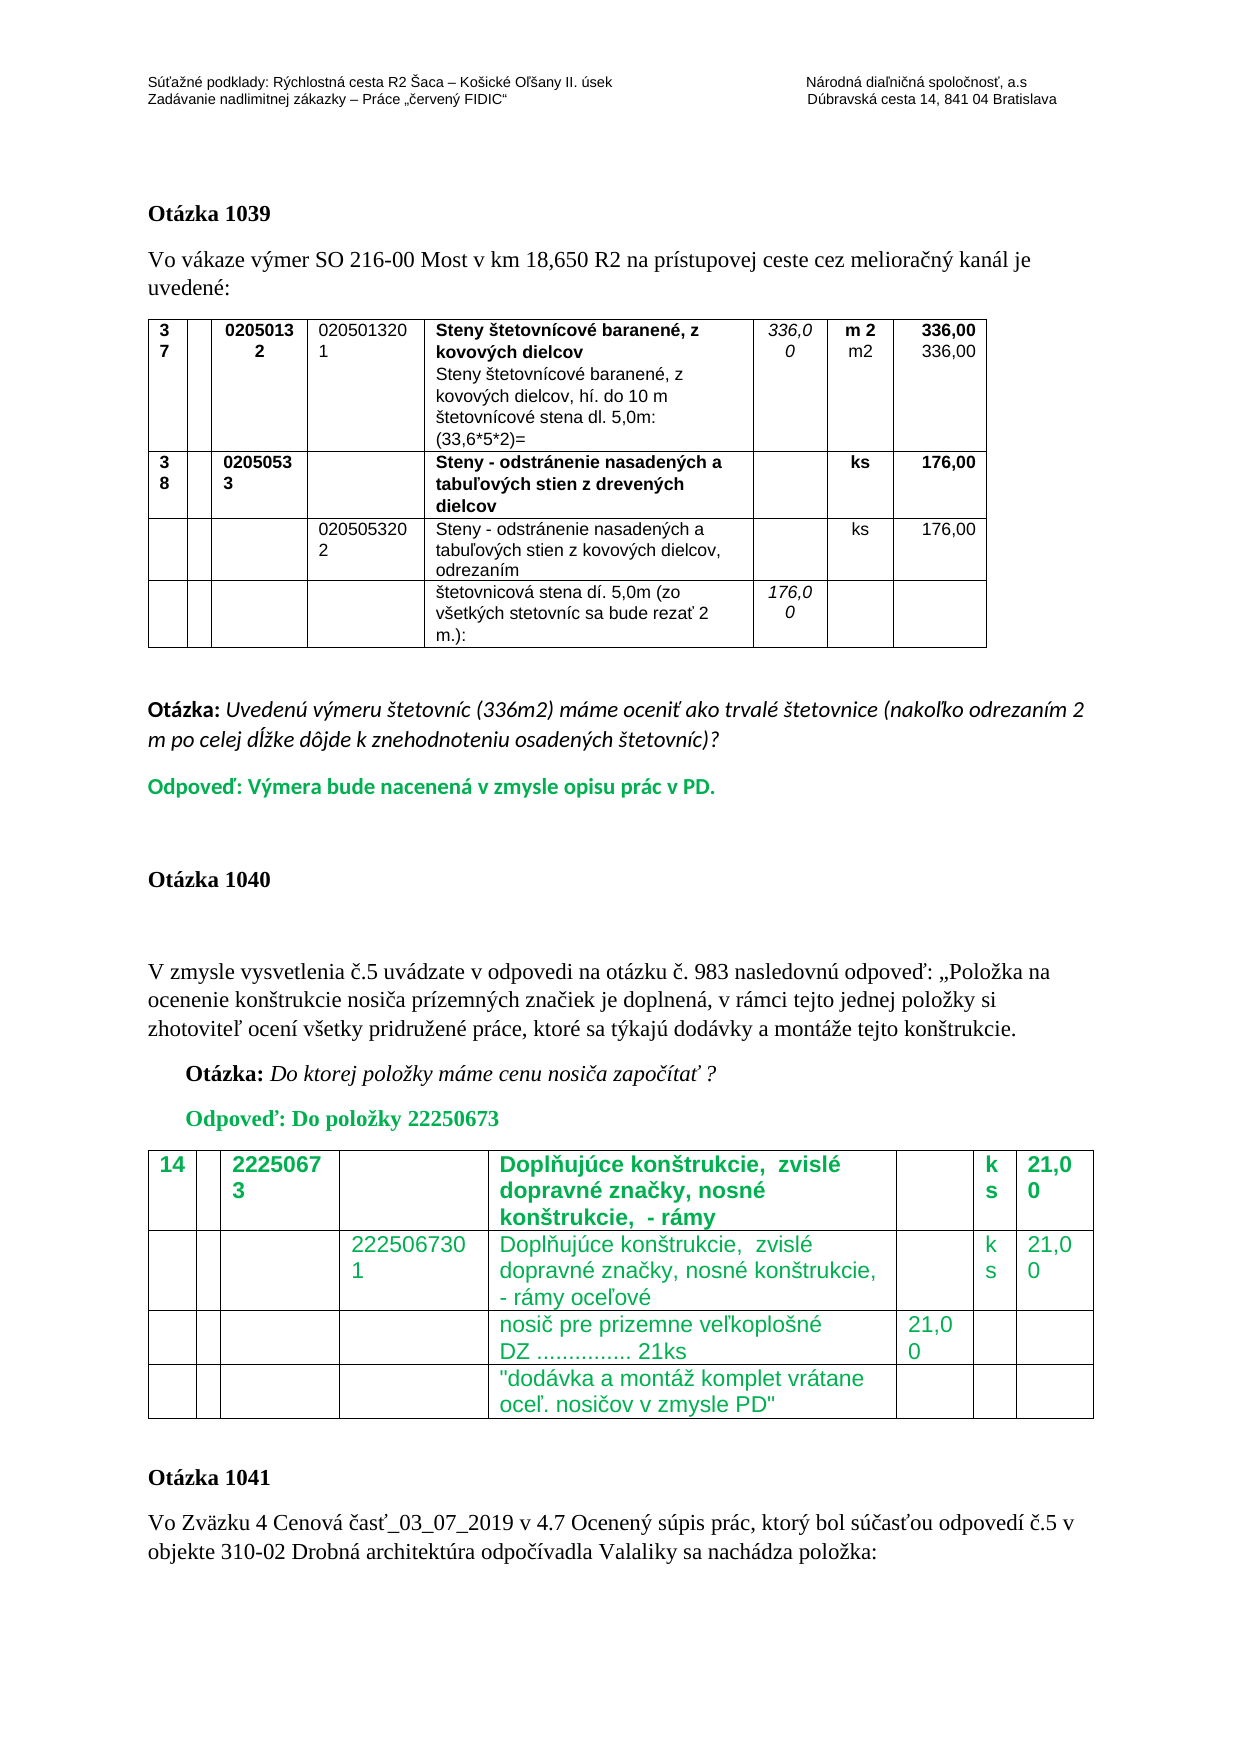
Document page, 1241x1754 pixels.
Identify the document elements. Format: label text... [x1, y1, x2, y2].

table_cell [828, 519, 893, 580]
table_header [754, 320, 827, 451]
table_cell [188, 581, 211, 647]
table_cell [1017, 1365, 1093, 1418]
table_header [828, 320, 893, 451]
text Otázka: Uvedenú výmeru štetovníc (336m2) máme oceniť ako trvalé štetovnice (nakoľko odrezaním 2 m po celej dĺžke dôjde k znehodnoteniu osadených štetovníc)? [148, 695, 1093, 753]
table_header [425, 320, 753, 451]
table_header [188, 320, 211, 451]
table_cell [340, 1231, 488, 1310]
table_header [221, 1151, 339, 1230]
text Otázka 1039 [148, 201, 1093, 227]
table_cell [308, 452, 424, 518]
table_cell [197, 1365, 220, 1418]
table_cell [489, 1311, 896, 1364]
text Odpoveď: Výmera bude nacenená v zmysle opisu prác v PD. [148, 772, 1093, 800]
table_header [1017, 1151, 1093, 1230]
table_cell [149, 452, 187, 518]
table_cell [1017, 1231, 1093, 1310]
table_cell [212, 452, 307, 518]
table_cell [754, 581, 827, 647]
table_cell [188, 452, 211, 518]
text Otázka: Do ktorej položky máme cenu nosiča započítať ? [148, 1060, 1093, 1086]
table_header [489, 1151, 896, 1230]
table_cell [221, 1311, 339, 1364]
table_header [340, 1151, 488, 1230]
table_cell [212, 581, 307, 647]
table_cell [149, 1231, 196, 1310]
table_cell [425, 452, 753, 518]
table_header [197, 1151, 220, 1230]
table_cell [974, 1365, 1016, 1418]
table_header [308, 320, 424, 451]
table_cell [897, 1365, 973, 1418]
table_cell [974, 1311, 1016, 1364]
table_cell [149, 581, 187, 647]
text Otázka 1041 [148, 1464, 1093, 1490]
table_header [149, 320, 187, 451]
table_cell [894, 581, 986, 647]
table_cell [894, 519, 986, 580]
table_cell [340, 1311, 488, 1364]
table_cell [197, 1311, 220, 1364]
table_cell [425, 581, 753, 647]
text Otázka 1040 [148, 866, 1093, 892]
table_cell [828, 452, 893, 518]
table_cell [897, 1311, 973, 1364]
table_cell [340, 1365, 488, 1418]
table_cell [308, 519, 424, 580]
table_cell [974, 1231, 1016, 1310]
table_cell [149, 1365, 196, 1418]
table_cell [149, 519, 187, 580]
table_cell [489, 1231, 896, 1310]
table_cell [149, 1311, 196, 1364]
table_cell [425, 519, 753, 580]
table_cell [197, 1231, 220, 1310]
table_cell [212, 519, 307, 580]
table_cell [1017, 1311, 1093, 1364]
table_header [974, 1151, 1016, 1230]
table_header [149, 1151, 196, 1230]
text Odpoveď: Do položky 22250673 [148, 1105, 1093, 1131]
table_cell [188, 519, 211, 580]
text V zmysle vysvetlenia č.5 uvádzate v odpovedi na otázku č. 983 nasledovnú odpoveď: „Položka na ocenenie konštrukcie nosiča prízemných značiek je doplnená, v rámci tejto jednej položky si zhotoviteľ ocení všetky pridružené práce, ktoré sa týkajú dodávky a montáže tejto konštrukcie. [148, 958, 1093, 1041]
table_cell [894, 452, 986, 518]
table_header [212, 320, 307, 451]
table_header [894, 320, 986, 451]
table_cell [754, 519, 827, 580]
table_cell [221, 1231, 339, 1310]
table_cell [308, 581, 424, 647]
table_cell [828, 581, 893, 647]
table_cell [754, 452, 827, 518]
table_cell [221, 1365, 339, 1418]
text Vo Zväzku 4 Cenová časť_03_07_2019 v 4.7 Ocenený súpis prác, ktorý bol súčasťou odpovedí č.5 v objekte 310-02 Drobná architektúra odpočívadla Valaliky sa nachádza položka: [148, 1509, 1093, 1564]
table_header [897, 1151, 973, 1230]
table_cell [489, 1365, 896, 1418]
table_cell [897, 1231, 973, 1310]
text Vo vákaze výmer SO 216-00 Most v km 18,650 R2 na prístupovej ceste cez melioračný kanál je uvedené: [148, 246, 1093, 300]
